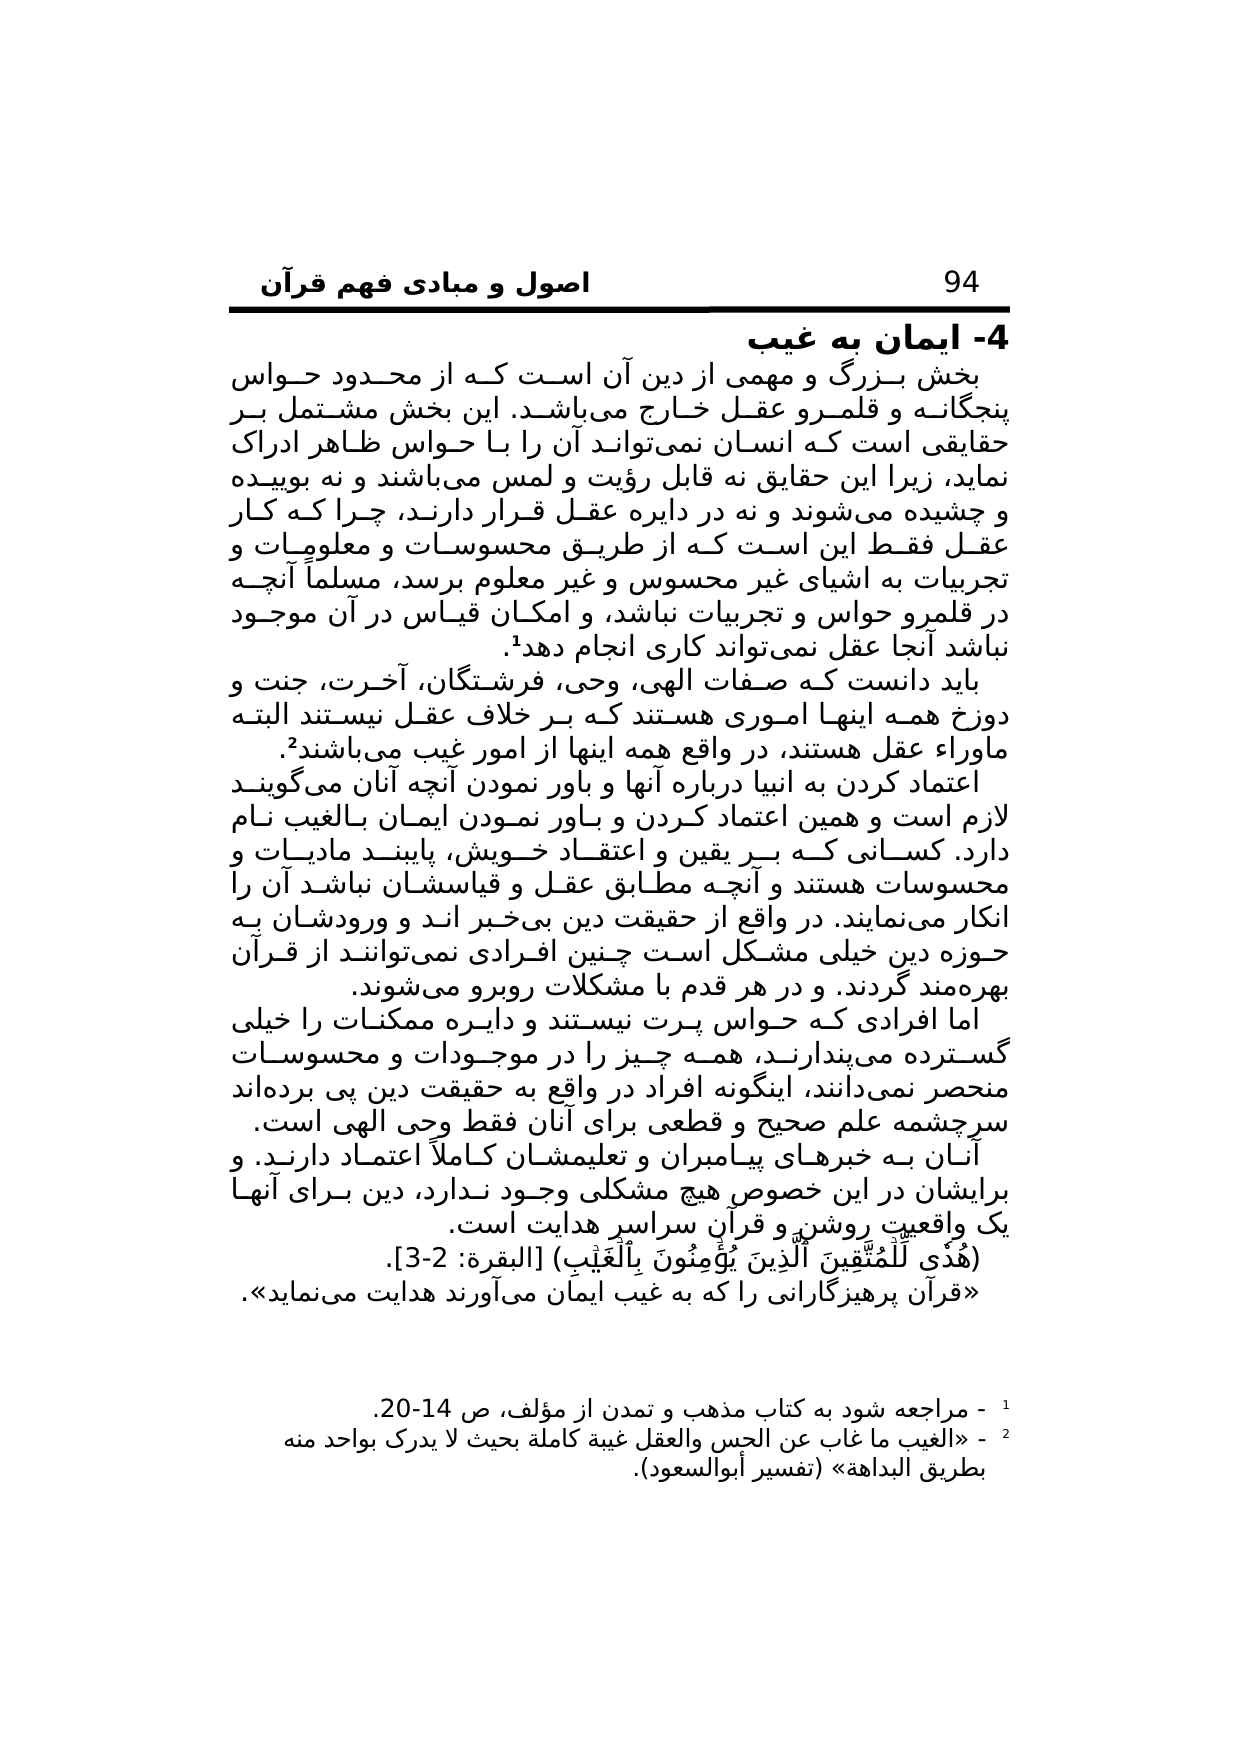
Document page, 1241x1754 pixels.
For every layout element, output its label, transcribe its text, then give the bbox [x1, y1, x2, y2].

text اما افرادی که حواس پرت نیستند و دایره ممکنات را خیلی گسترده می‌پندارند، همه چیز را در موجودات و محسوسات منحصر نمی‌دانند، اینگونه افراد در واقع به حقیقت دین پی برده‌اند سرچشمه علم صحیح و قطعی برای آنان فقط وحی الهی است. [230, 1003, 1010, 1138]
text «قرآن پرهیزگارانی را که به غیب ایمان می‌آورند هدایت می‌نماید». [230, 1274, 1010, 1308]
text باید دانست که صفات الهی، وحی، فرشتگان، آخرت، جنت و دوزخ همه اینها اموری هستند که بر خلاف عقل نیستند البته ماوراء عقل هستند، در واقع همه اینها از امور غیب می‌باشند. [230, 663, 1010, 765]
text 4- ایمان به غیب [230, 318, 1010, 357]
text بخش بزرگ و مهمی از دین آن است که از محدود حواس پنجگانه و قلمرو عقل خارج می‌باشد. این بخش مشتمل بر حقایقی است که انسان نمی‌تواند آن را با حواس ظاهر ادراک نماید، زیرا این حقایق نه قابل رؤیت و لمس می‌باشند و نه بوییده و چشیده می‌شوند و نه در دایره عقل قرار دارند، چرا که کار عقل فقط این است که از طریق محسوسات و معلومات و تجربیات به اشیای غیر محسوس و غیر معلوم برسد، مسلماً آنچه در قلمرو حواس و تجربیات نباشد، و امکان قیاس در آن موجود نباشد آنجا عقل نمی‌تواند کاری انجام دهد. [230, 357, 1010, 663]
text آنان به خبرهای پیامبران و تعلیمشان کاملاً اعتماد دارند. و برایشان در این خصوص هیچ مشکلی وجود ندارد، دین برای آنها یک واقعیت روشن و قرآن سراسر هدایت است. [230, 1138, 1010, 1240]
text ﴿هُدٗى لِّلۡمُتَّقِينَ ٱلَّذِينَ يُؤۡمِنُونَ بِٱلۡغَيۡبِ﴾ [البقرة: 2-3]. [230, 1240, 1010, 1274]
text اعتماد کردن به انبیا درباره آنها و باور نمودن آنچه آنان می‌گویند لازم است و همین اعتماد کردن و باور نمودن ایمان بالغیب نام دارد. کسانی که بر یقین و اعتقاد خویش، پایبند مادیات و محسوسات هستند و آنچه مطابق عقل و قیاسشان نباشد آن را انکار می‌نمایند. در واقع از حقیقت دین بی‌خبر‌ اند و ورودشان به حوزه دین خیلی مشکل است چنین افرادی نمی‌توانند از قرآن بهره‌مند گردند. و در هر قدم با مشکلات روبرو می‌شوند. [230, 765, 1010, 1003]
